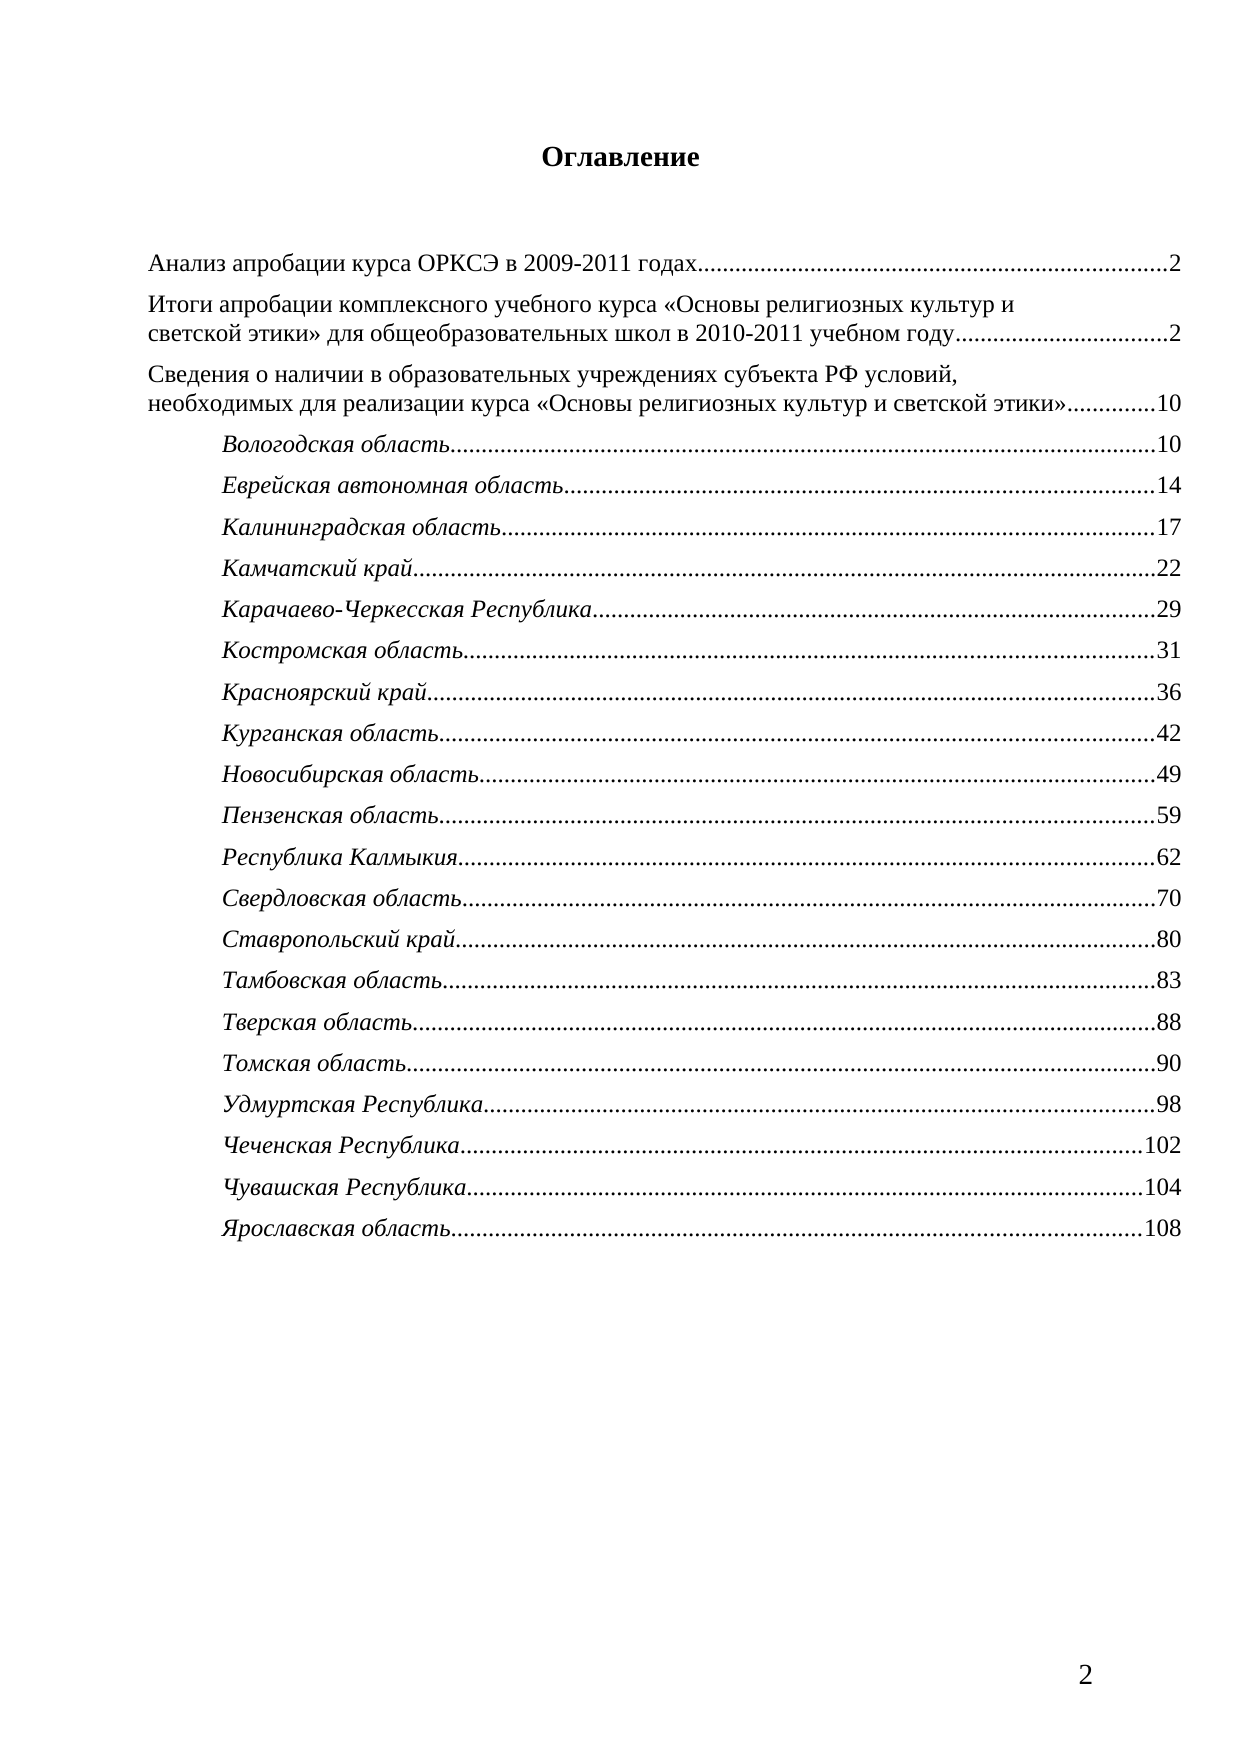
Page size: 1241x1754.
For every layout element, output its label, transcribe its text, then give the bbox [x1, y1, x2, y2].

text Чувашская Республика 104 [148, 1172, 1093, 1200]
text Костромская область 31 [148, 635, 1093, 664]
text Камчатский край 22 [148, 553, 1093, 582]
text Новосибирская область 49 [148, 759, 1093, 788]
text Сведения о наличии в образовательных учреждениях субъекта РФ условий, необходимых для реализации курса «Основы религиозных культур и светской этики» 10 [148, 359, 1093, 417]
text Еврейская автономная область 14 [148, 470, 1093, 499]
text Красноярский край 36 [148, 677, 1093, 705]
text Ставропольский край 80 [148, 924, 1093, 953]
text Курганская область 42 [148, 718, 1093, 747]
text Калининградская область 17 [148, 512, 1093, 540]
text Тверская область 88 [148, 1007, 1093, 1035]
text Карачаево-Черкесская Республика 29 [148, 594, 1093, 623]
text Итоги апробации комплексного учебного курса «Основы религиозных культур и светской этики» для общеобразовательных школ в 2010-2011 учебном году 2 [148, 289, 1093, 347]
text Тамбовская область 83 [148, 965, 1093, 994]
text Удмуртская Республика 98 [148, 1089, 1093, 1118]
text Оглавление [148, 139, 1093, 172]
text Томская область 90 [148, 1048, 1093, 1077]
text Анализ апробации курса ОРКСЭ в 2009-2011 годах 2 [148, 248, 1093, 277]
text Чеченская Республика 102 [148, 1130, 1093, 1159]
text Ярославская область 108 [148, 1213, 1093, 1242]
text Пензенская область 59 [148, 800, 1093, 829]
text Вологодская область 10 [148, 429, 1093, 458]
text Республика Калмыкия 62 [148, 842, 1093, 870]
text Свердловская область 70 [148, 883, 1093, 912]
